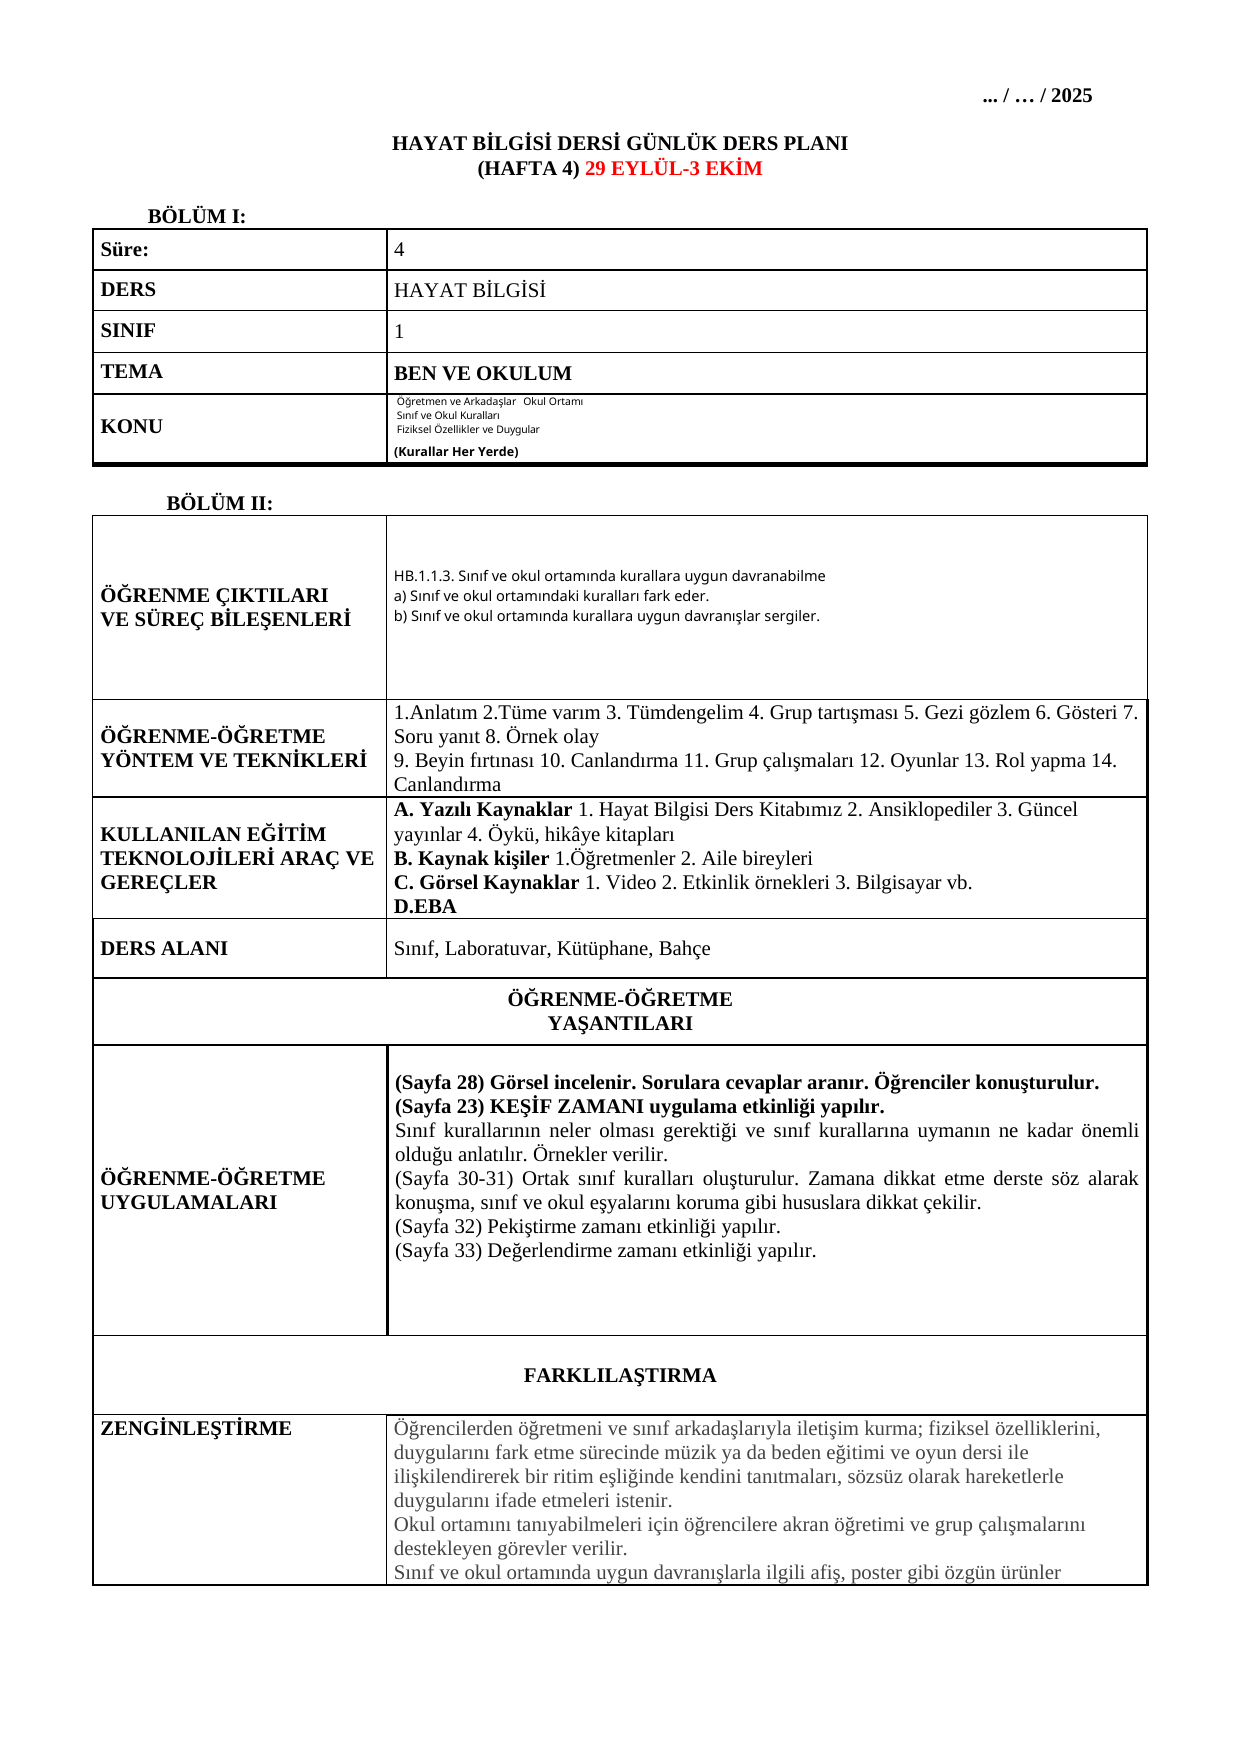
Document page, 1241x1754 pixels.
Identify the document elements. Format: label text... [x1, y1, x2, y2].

text BÖLÜM I: [148, 203, 1093, 228]
table_cell ZENGİNLEŞTİRME [94, 1415, 386, 1584]
table_cell TEMA [94, 353, 386, 393]
table_cell ÖĞRENME-ÖĞRETME UYGULAMALARI [94, 1046, 386, 1334]
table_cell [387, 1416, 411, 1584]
table_cell KULLANILAN EĞİTİM TEKNOLOJİLERİ ARAÇ VE GEREÇLER [93, 798, 386, 918]
text ... / … / 2025 [148, 83, 1093, 107]
text BÖLÜM II: [148, 491, 1093, 515]
table_header ÖĞRENME ÇIKTILARI VE SÜREÇ BİLEŞENLERİ [93, 516, 386, 699]
table_cell Öğretmen ve Arkadaşlar Okul Ortamı Sınıf ve Okul Kuralları Fiziksel Özellikler ve Duygular (Kurallar Her Yerde) [388, 395, 1146, 462]
table_cell Sınıf, Laboratuvar, Kütüphane, Bahçe [387, 919, 1146, 977]
table_header HB.1.1.3. Sınıf ve okul ortamında kurallara uygun davranabilme a) Sınıf ve okul ortamındaki kuralları fark eder. b) Sınıf ve okul ortamında kurallara uygun davranışlar sergiler. [387, 516, 1147, 699]
table_cell HAYAT BİLGİSİ [388, 271, 1146, 310]
table_cell 1 [388, 311, 1146, 352]
table_cell ÖĞRENME-ÖĞRETME YAŞANTILARI [94, 979, 1146, 1044]
table_cell (Sayfa 28) Görsel incelenir. Sorulara cevaplar aranır. Öğrenciler konuşturulur. (Sayfa 23) KEŞİF ZAMANI uygulama etkinliği yapılır. Sınıf kurallarının neler olması gerektiği ve sınıf kurallarına uymanın ne kadar önemli olduğu anlatılır. Örnekler verilir. (Sayfa 30-31) Ortak sınıf kuralları oluşturulur. Zamana dikkat etme derste söz alarak konuşma, sınıf ve okul eşyalarını koruma gibi hususlara dikkat çekilir. (Sayfa 32) Pekiştirme zamanı etkinliği yapılır. (Sayfa 33) Değerlendirme zamanı etkinliği yapılır. [389, 1046, 1146, 1334]
table_cell ÖĞRENME-ÖĞRETME YÖNTEM VE TEKNİKLERİ [93, 700, 386, 796]
table_cell SINIF [94, 311, 386, 352]
table_cell A. Yazılı Kaynaklar 1. Hayat Bilgisi Ders Kitabımız 2. Ansiklopediler 3. Güncel yayınlar 4. Öykü, hikâye kitapları B. Kaynak kişiler 1.Öğretmenler 2. Aile bireyleri C. Görsel Kaynaklar 1. Video 2. Etkinlik örnekleri 3. Bilgisayar vb. D.EBA [387, 798, 1146, 918]
table_cell FARKLILAŞTIRMA [94, 1336, 1146, 1413]
table_header 4 [388, 230, 1146, 269]
table_cell KONU [94, 395, 386, 462]
table_cell DERS ALANI [94, 919, 386, 977]
table_cell 1.Anlatım 2.Tüme varım 3. Tümdengelim 4. Grup tartışması 5. Gezi gözlem 6. Gösteri 7. Soru yanıt 8. Örnek olay 9. Beyin fırtınası 10. Canlandırma 11. Grup çalışmaları 12. Oyunlar 13. Rol yapma 14. Canlandırma [387, 700, 1146, 796]
table_header Süre: [94, 230, 386, 269]
text HAYAT BİLGİSİ DERSİ GÜNLÜK DERS PLANI [148, 131, 1093, 155]
table_cell BEN VE OKULUM [388, 353, 1146, 393]
text (HAFTA 4) 29 EYLÜL-3 EKİM [148, 155, 1093, 179]
table_cell DERS [94, 271, 386, 310]
